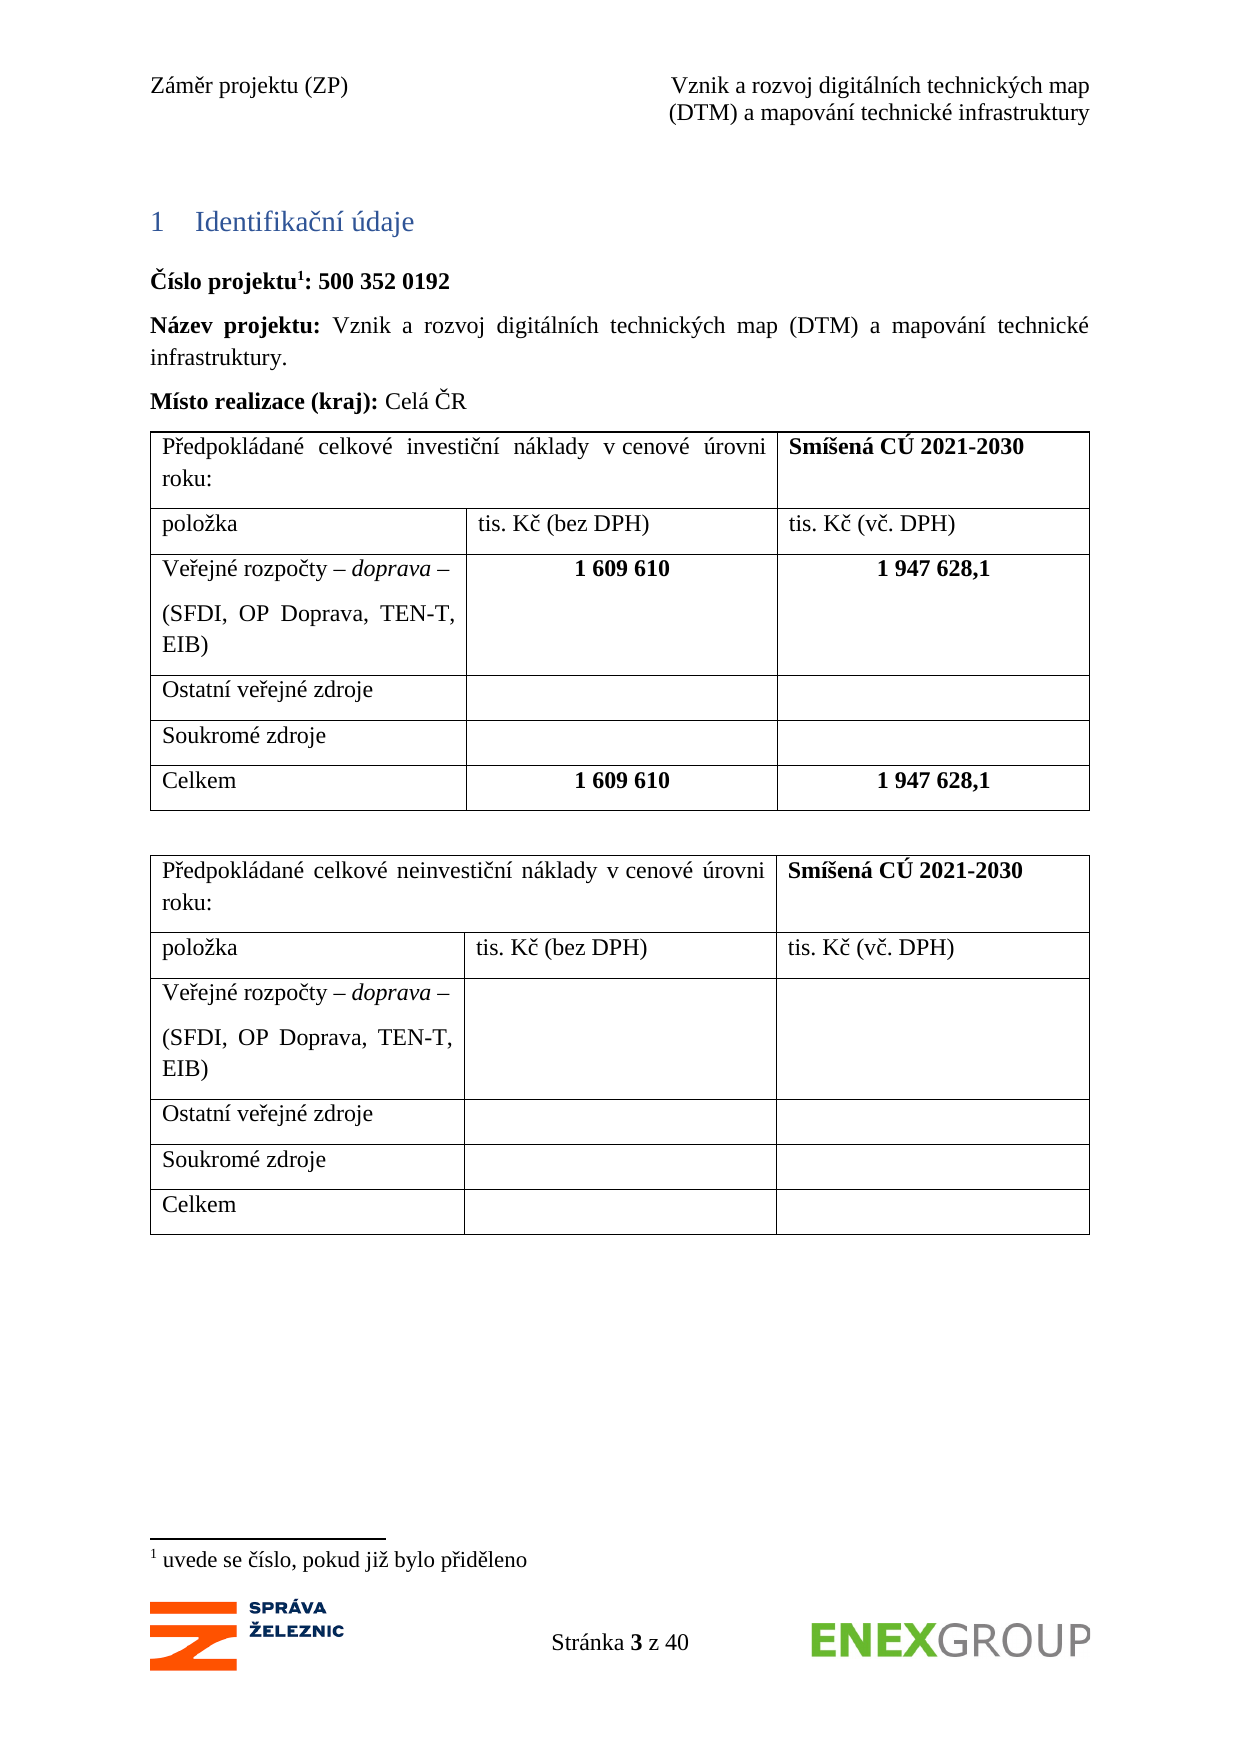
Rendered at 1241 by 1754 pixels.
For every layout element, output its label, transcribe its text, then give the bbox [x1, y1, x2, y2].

table_cell tis. Kč (vč. DPH) [778, 509, 1089, 553]
table_header Smíšená CÚ 2021-2030 [777, 856, 1089, 932]
table_cell [777, 1190, 1089, 1234]
table_cell [777, 1100, 1089, 1144]
subtitle Identifikační údaje [150, 204, 1090, 237]
table_cell Veřejné rozpočty – doprava – (SFDI, OP Doprava, TEN-T, EIB) [151, 555, 466, 674]
table_cell [778, 676, 1089, 720]
table_cell 1 609 610 [467, 766, 777, 810]
table_cell [777, 979, 1089, 1098]
text Název projektu: Vznik a rozvoj digitálních technických map (DTM) a mapování technické infrastruktury. [150, 311, 1090, 371]
table_cell [465, 979, 776, 1098]
table_cell 1 947 628,1 [778, 555, 1089, 674]
table_cell Soukromé zdroje [151, 1145, 464, 1189]
text Číslo projektu: 500 352 0192 [150, 267, 1090, 295]
table_cell [467, 721, 777, 765]
table_cell tis. Kč (bez DPH) [465, 933, 776, 977]
table_header Předpokládané celkové neinvestiční náklady v cenové úrovni roku: [151, 856, 776, 932]
table_cell [777, 1145, 1089, 1189]
table_cell Celkem [151, 1190, 464, 1234]
table_cell tis. Kč (vč. DPH) [777, 933, 1089, 977]
table_cell Ostatní veřejné zdroje [151, 676, 466, 720]
table_cell tis. Kč (bez DPH) [467, 509, 777, 553]
table_cell [465, 1145, 776, 1189]
text Místo realizace (kraj): Celá ČR [150, 387, 1090, 415]
table_cell Ostatní veřejné zdroje [151, 1100, 464, 1144]
table_cell Veřejné rozpočty – doprava – (SFDI, OP Doprava, TEN-T, EIB) [151, 979, 464, 1098]
table_cell [465, 1100, 776, 1144]
table_cell položka [151, 509, 466, 553]
table_cell [778, 721, 1089, 765]
table_header Smíšená CÚ 2021-2030 [778, 433, 1089, 508]
table_cell 1 609 610 [467, 555, 777, 674]
table_header Předpokládané celkové investiční náklady v cenové úrovni roku: [151, 433, 777, 508]
table_cell 1 947 628,1 [778, 766, 1089, 810]
table_cell Soukromé zdroje [151, 721, 466, 765]
picture [811, 1623, 1091, 1659]
table_cell Celkem [151, 766, 466, 810]
table_cell položka [151, 933, 464, 977]
table_cell [465, 1190, 776, 1234]
table_cell [467, 676, 777, 720]
picture [150, 1598, 344, 1671]
